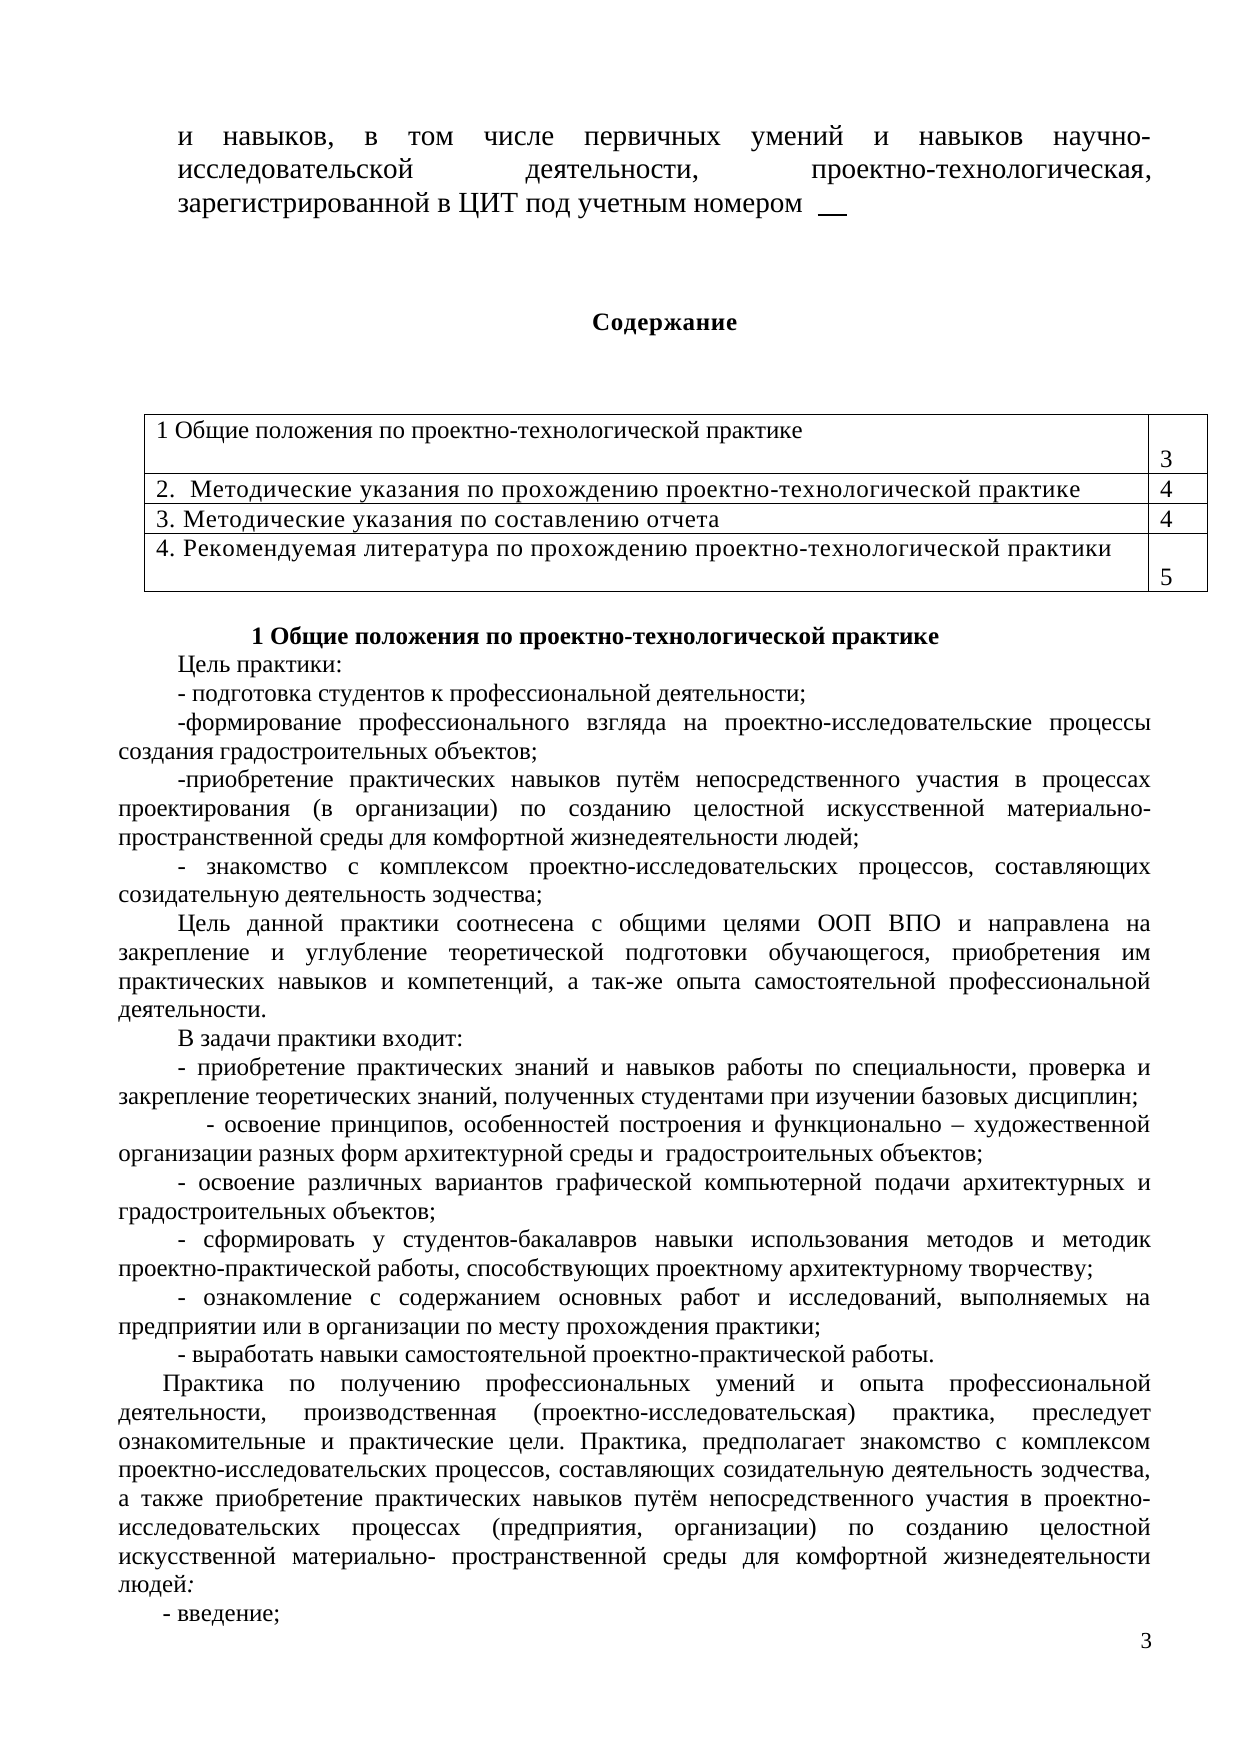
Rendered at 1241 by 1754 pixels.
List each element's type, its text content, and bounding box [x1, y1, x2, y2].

text Цель практики: [118, 649, 1152, 678]
text - освоение различных вариантов графической компьютерной подачи архитектурных и градостроительных объектов; [118, 1167, 1152, 1224]
table_cell 4 [1149, 504, 1207, 532]
text - введение; [118, 1598, 1152, 1627]
table_header 3 [1149, 415, 1207, 473]
text - ознакомление с содержанием основных работ и исследований, выполняемых на предприятии или в организации по месту прохождения практики; [118, 1282, 1152, 1339]
text 1 Общие положения по проектно-технологической практике [177, 621, 1152, 649]
text -приобретение практических навыков путём непосредственного участия в процессах проектирования (в организации) по созданию целостной искусственной материально- пространственной среды для комфортной жизнедеятельности людей; [118, 764, 1152, 851]
text Цель данной практики соотнесена с общими целями ООП ВПО и направлена на закрепление и углубление теоретической подготовки обучающегося, приобретения им практических навыков и компетенций, а так-же опыта самостоятельной профессиональной деятельности. [118, 908, 1152, 1023]
text - подготовка студентов к профессиональной деятельности; [118, 678, 1152, 707]
text В задачи практики входит: [118, 1023, 1152, 1052]
text - освоение принципов, особенностей построения и функционально – художественной организации разных форм архитектурной среды и градостроительных объектов; [118, 1109, 1152, 1167]
text -формирование профессионального взгляда на проектно-исследовательские процессы создания градостроительных объектов; [118, 707, 1152, 764]
table_cell 5 [1149, 534, 1207, 591]
text - выработать навыки самостоятельной проектно-практической работы. [118, 1339, 1152, 1368]
table_cell 4 [1149, 474, 1207, 503]
table_cell 3. Методические указания по составлению отчета [145, 504, 1148, 532]
table_cell 4. Рекомендуемая литература по прохождению проектно-технологической практики [145, 534, 1148, 591]
text Практика по получению профессиональных умений и опыта профессиональной деятельности, производственная (проектно-исследовательская) практика, преследует ознакомительные и практические цели. Практика, предполагает знакомство с комплексом проектно-исследовательских процессов, составляющих созидательную деятельность зодчества, а также приобретение практических навыков путём непосредственного участия в проектно-исследовательских процессах (предприятия, организации) по созданию целостной искусственной материально- пространственной среды для комфортной жизнедеятельности людей: [118, 1368, 1152, 1598]
text - приобретение практических знаний и навыков работы по специальности, проверка и закрепление теоретических знаний, полученных студентами при изучении базовых дисциплин; [118, 1052, 1152, 1109]
text - знакомство с комплексом проектно-исследовательских процессов, составляющих созидательную деятельность зодчества; [118, 851, 1152, 908]
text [177, 118, 1152, 219]
text Содержание [177, 307, 1152, 336]
table_header 1 Общие положения по проектно-технологической практике [145, 415, 1148, 473]
text - сформировать у студентов-бакалавров навыки использования методов и методик проектно-практической работы, способствующих проектному архитектурному творчеству; [118, 1224, 1152, 1282]
table_cell 2. Методические указания по прохождению проектно-технологической практике [145, 474, 1148, 503]
